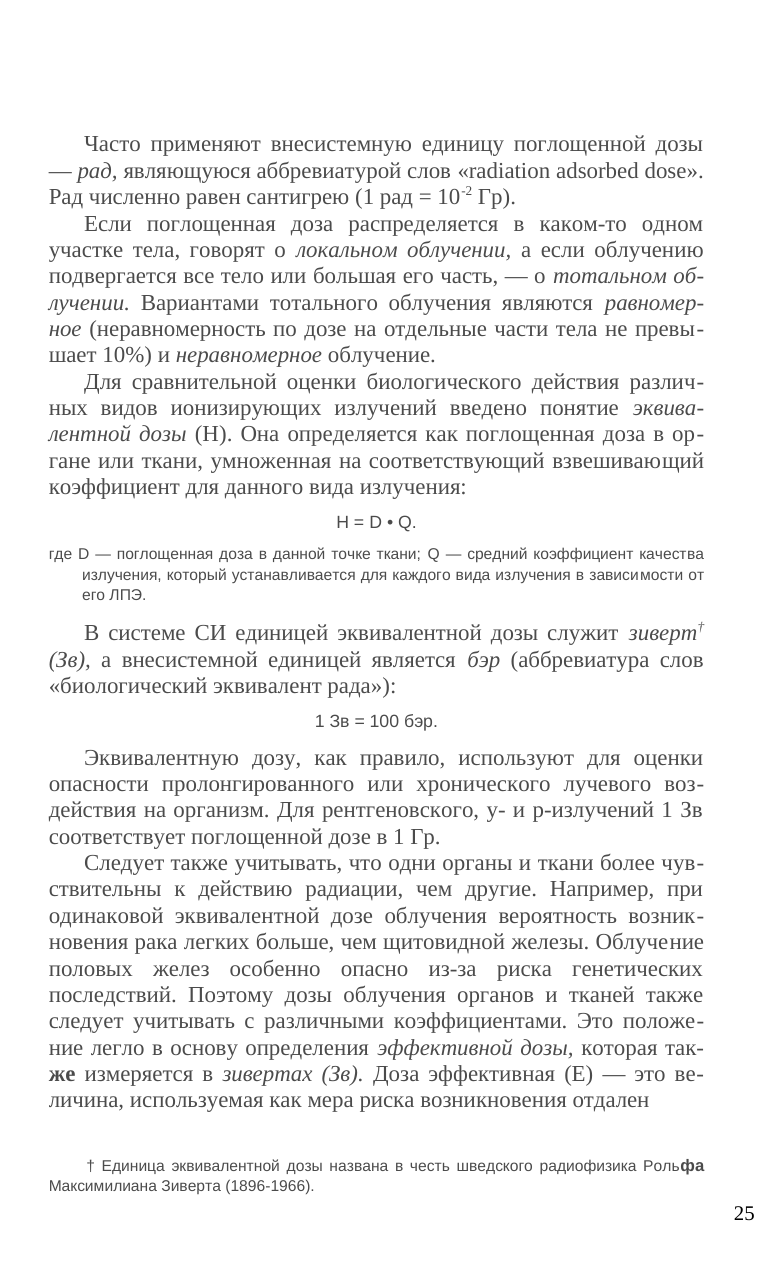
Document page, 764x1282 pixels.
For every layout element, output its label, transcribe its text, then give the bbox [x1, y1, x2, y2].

text Следует также учитывать, что одни органы и ткани более чувствительны к действию радиации, чем другие. Например, при одинаковой эквивалентной дозе облучения вероятность возникновения рака легких больше, чем щитовидной железы. Облучение половых желез особенно опасно из-за риска генетических последствий. Поэтому дозы облучения органов и тканей также следует учитывать с различными коэффициентами. Это положение легло в основу определения эффективной дозы, которая также измеряется в зивертах (Зв). Доза эффективная (Е) — это величина, используемая как мера риска возникновения отдален [48, 849, 704, 1113]
text Если поглощенная доза распределяется в каком-то одном участке тела, говорят о локальном облучении, а если облучению подвергается все тело или большая его часть, — о тотальном облучении. Вариантами тотального облучения являются равномерное (неравномерность по дозе на отдельные части тела не превышает 10%) и неравномерное облучение. [48, 209, 704, 368]
text В системе СИ единицей эквивалентной дозы служит зиверт (Зв), а внесистемной единицей является бэр (аббревиатура слов «биологический эквивалент рада»): [48, 619, 704, 698]
text Н = D • Q. [48, 512, 704, 532]
text 1 Зв = 100 бэр. [48, 711, 704, 731]
text Эквивалентную дозу, как правило, используют для оценки опасности пролонгированного или хронического лучевого воздействия на организм. Для рентгеновского, у- и р-излучений 1 Зв соответствует поглощенной дозе в 1 Гр. [48, 744, 704, 849]
text Часто применяют внесистемную единицу поглощенной дозы — рад, являющуюся аббревиатурой слов «radiation adsorbed dose». Рад численно равен сантигрею (1 рад = 10-2 Гр). [48, 131, 704, 209]
text где D — поглощенная доза в данной точке ткани; Q — средний коэффициент качества излучения, который устанавливается для каждого вида излучения в зависимости от его ЛПЭ. [48, 545, 704, 604]
text Для сравнительной оценки биологического действия различных видов ионизирующих излучений введено понятие эквивалентной дозы (Н). Она определяется как поглощенная доза в органе или ткани, умноженная на соответствующий взвешивающий коэффициент для данного вида излучения: [48, 368, 704, 499]
